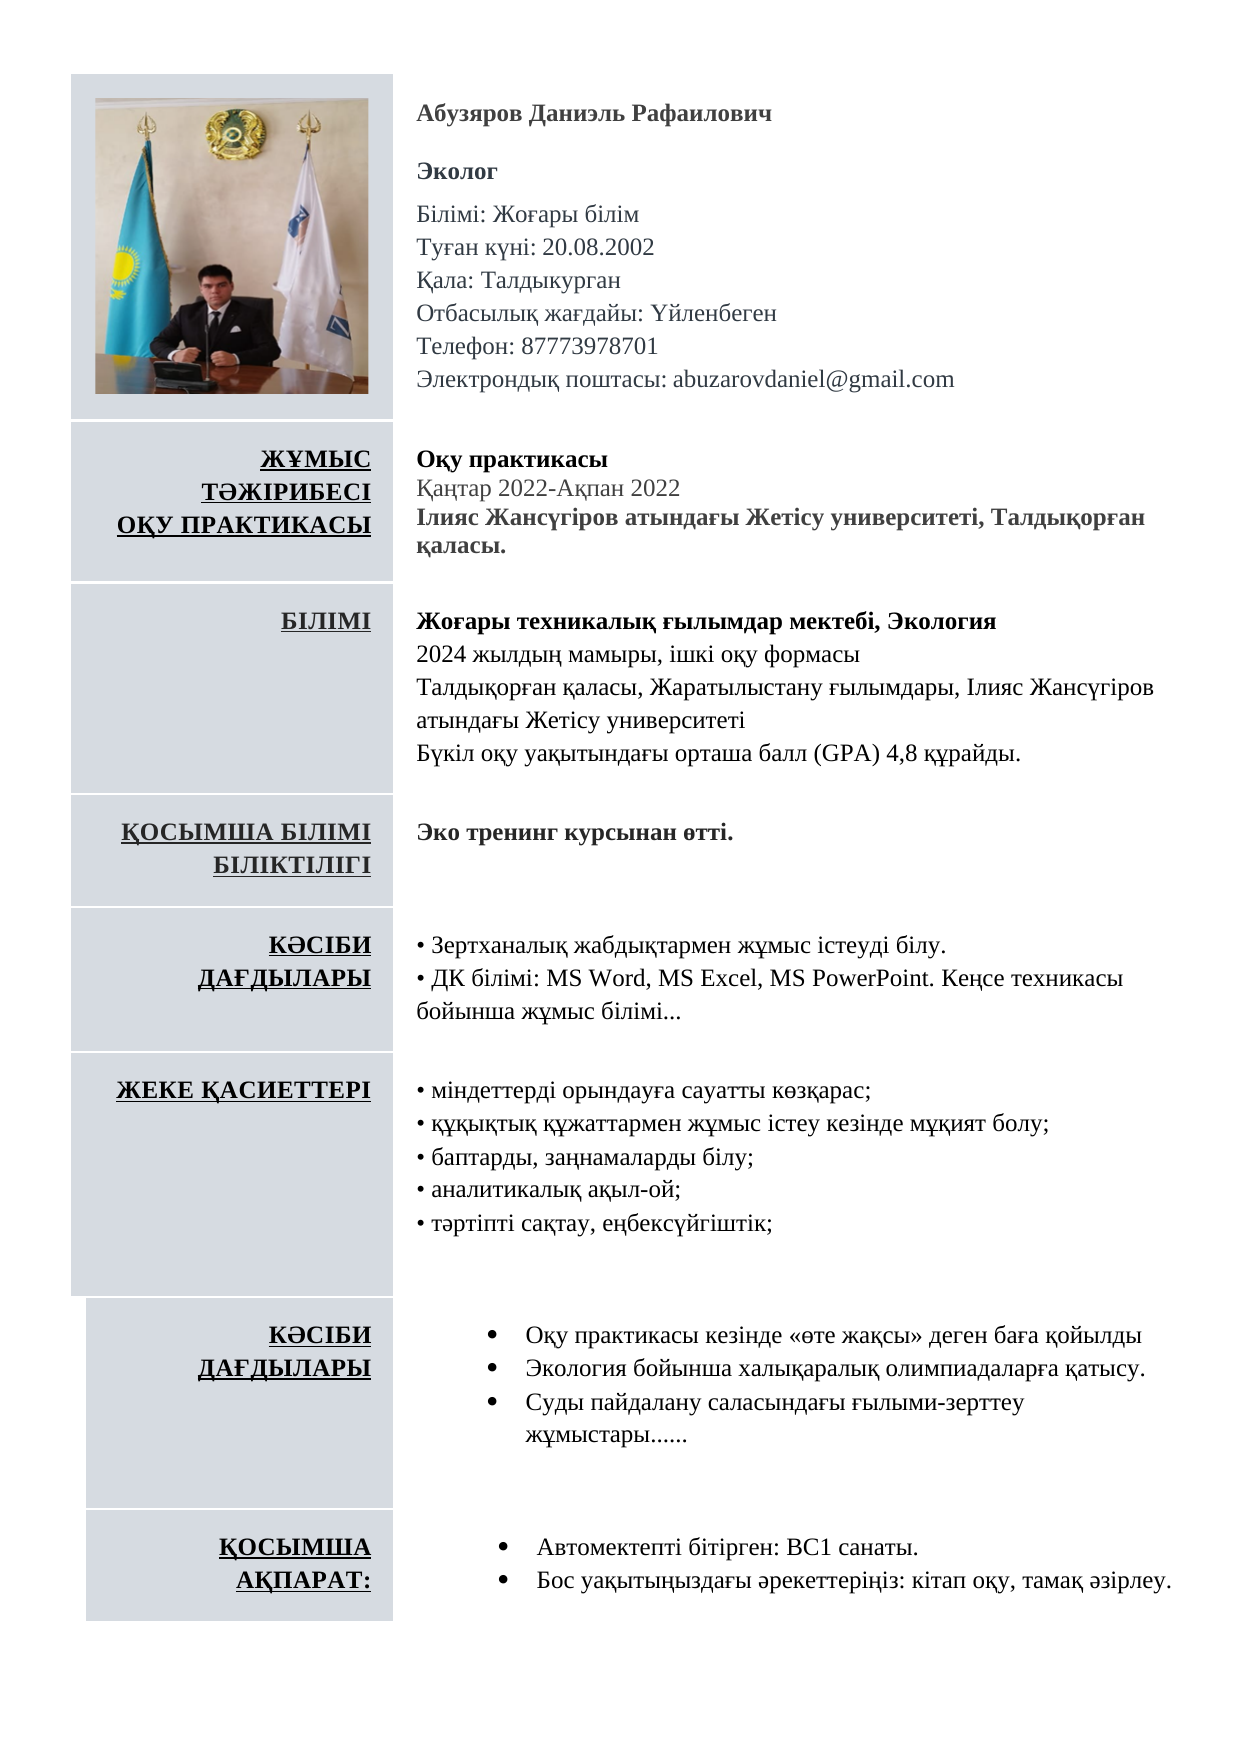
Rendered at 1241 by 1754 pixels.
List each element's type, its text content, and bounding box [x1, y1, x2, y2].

table_cell Жоғары техникалық ғылымдар мектебі, Экология 2024 жылдың мамыры, ішкі оқу формасы Талдықорған қаласы, Жаратылыстану ғылымдары, Ілияс Жансүгіров атындағы Жетісу университеті Бүкіл оқу уақытындағы орташа балл (GPA) 4,8 құрайды. [395, 584, 1194, 793]
table_cell Оқу практикасы Қаңтар 2022-Ақпан 2022 Ілияс Жансүгіров атындағы Жетісу университеті, Талдықорған қаласы. [395, 422, 1194, 581]
table_cell КӘСІБИ ДАҒДЫЛАРЫ [86, 1298, 393, 1508]
table_header Абузяров Даниэль Рафаилович Эколог Білімі: Жоғары білім Туған күні: 20.08.2002 Қала: Талдыкурган Отбасылық жағдайы: Үйленбеген Телефон: 87773978701 Электрондық поштасы: abuzarovdaniel@gmail.com [395, 76, 1194, 419]
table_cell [395, 1510, 1194, 1621]
table_cell КӘСІБИ ДАҒДЫЛАРЫ [71, 908, 393, 1051]
table_cell БІЛІМІ [71, 584, 393, 793]
table_cell • міндеттерді орындауға сауатты көзқарас; • құқықтық құжаттармен жұмыс істеу кезінде мұқият болу; • баптарды, заңнамаларды білу; • аналитикалық ақыл-ой; • тәртіпті сақтау, еңбексүйгіштік; [395, 1053, 1194, 1296]
table_header [71, 74, 393, 419]
picture [95, 98, 369, 394]
table_cell Оқу практикасы кезінде «өте жақсы» деген баға қойылды Экология бойынша халықаралық олимпиадаларға қатысу. Суды пайдалану саласындағы ғылыми-зерттеу жұмыстары...... [395, 1298, 1194, 1508]
table_cell Эко тренинг курсынан өтті. [395, 795, 1194, 906]
table_cell ЖҰМЫС ТӘЖІРИБЕСІ ОҚУ ПРАКТИКАСЫ [71, 422, 393, 581]
table_cell ҚОСЫМША БІЛІМІ БІЛІКТІЛІГІ [71, 795, 393, 906]
table_cell ҚОСЫМША АҚПАРАТ: [86, 1510, 393, 1621]
table_cell • Зертханалық жабдықтармен жұмыс істеуді білу. • ДК білімі: MS Word, MS Excel, MS PowerPoint. Кеңсе техникасы бойынша жұмыс білімі... [395, 908, 1194, 1051]
table_cell ЖЕКЕ ҚАСИЕТТЕРІ [71, 1053, 393, 1296]
